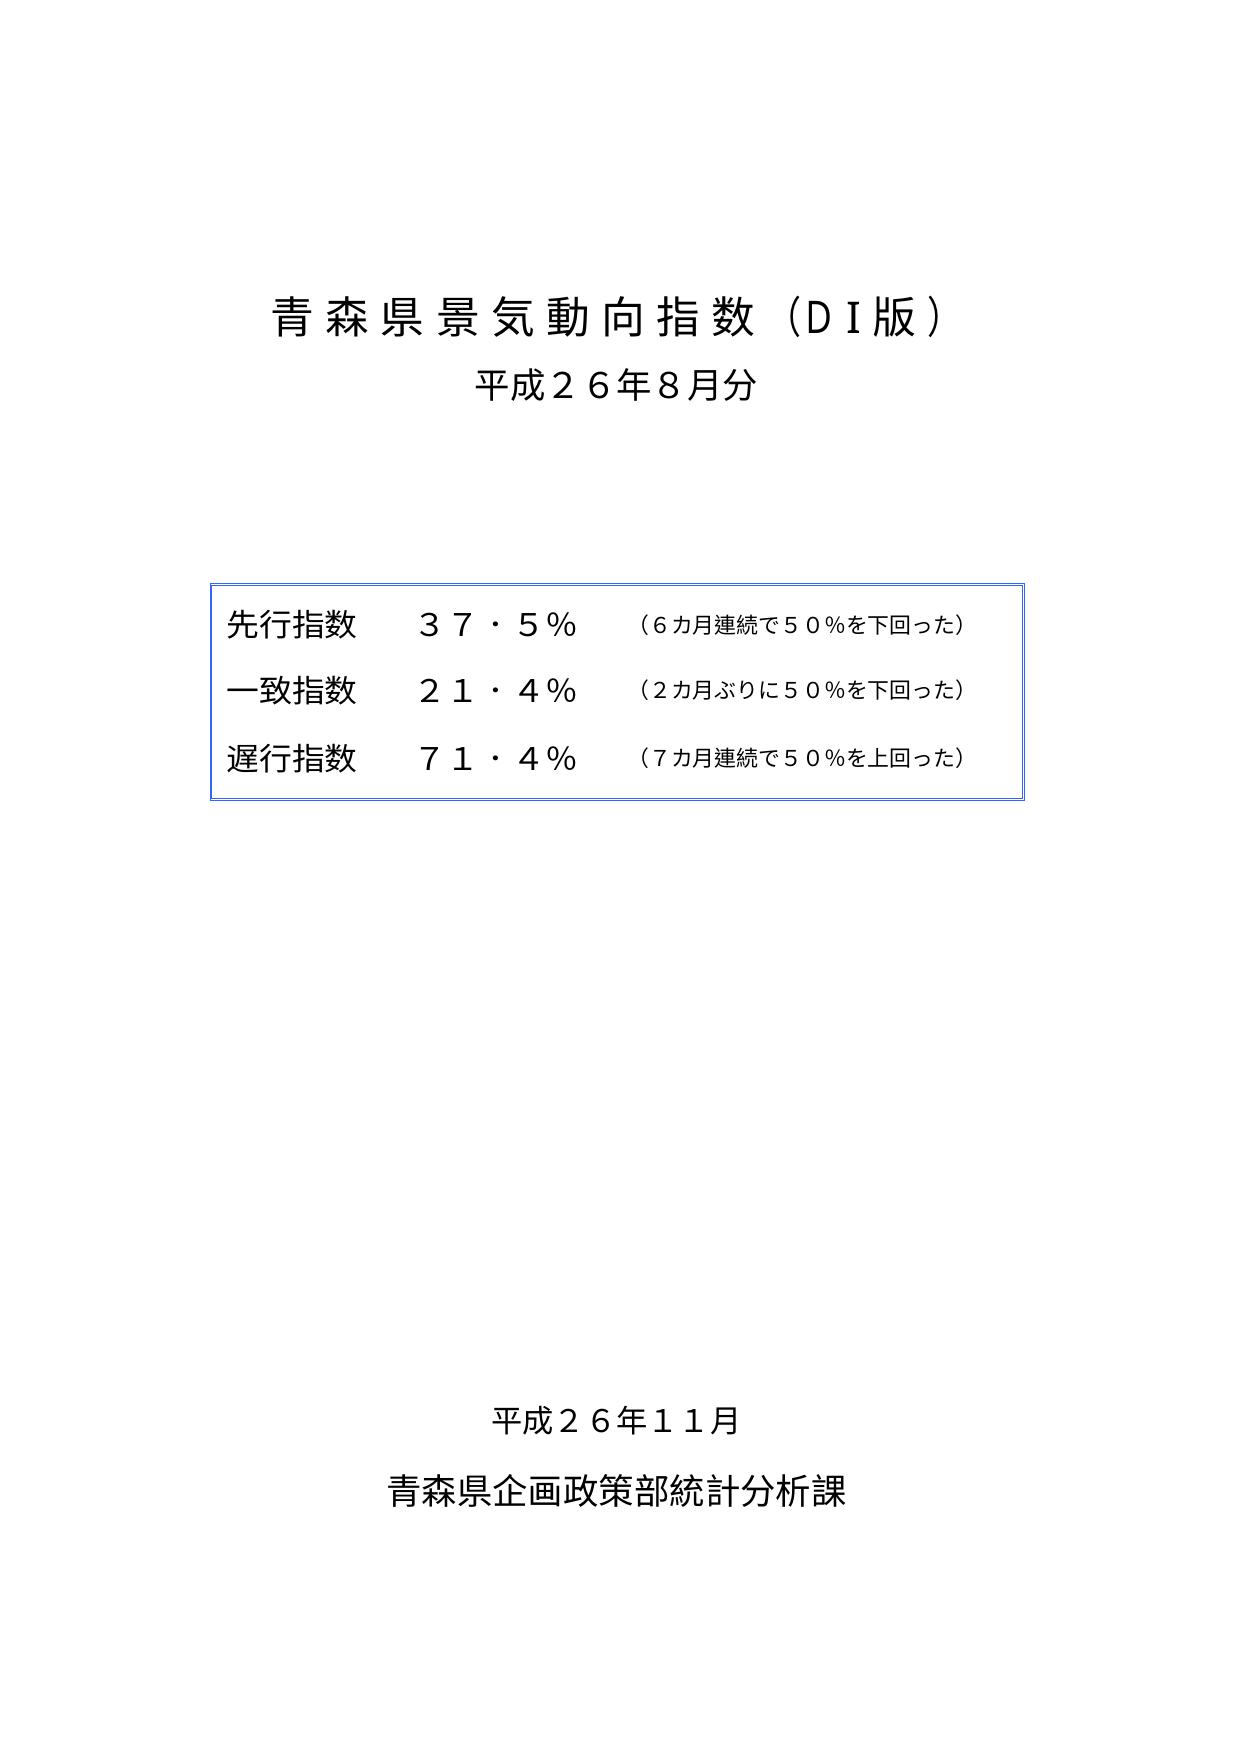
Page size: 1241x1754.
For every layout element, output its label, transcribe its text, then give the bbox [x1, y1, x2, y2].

table_cell （７カ月連続で５０％を上回った） [598, 725, 1022, 798]
text 平成２６年１１月 [123, 1399, 1109, 1442]
text 青 森 県 景 気 動 向 指 数 （Ｄ I 版 ） [123, 286, 1109, 346]
text 青森県企画政策部統計分析課 [123, 1467, 1109, 1515]
table_cell （２カ月ぶりに５０％を下回った） [598, 657, 1022, 725]
text 平成２６年８月分 [123, 360, 1109, 408]
table_header （６カ月連続で５０％を下回った） [598, 586, 1022, 657]
table_cell 一致指数 [212, 657, 384, 725]
table_cell ２１．４％ [384, 657, 598, 725]
table_cell 遅行指数 [212, 725, 384, 798]
table_cell ７１．４％ [384, 725, 598, 798]
table_header 先行指数 [212, 586, 384, 657]
table_header ３７．５％ [384, 586, 598, 657]
